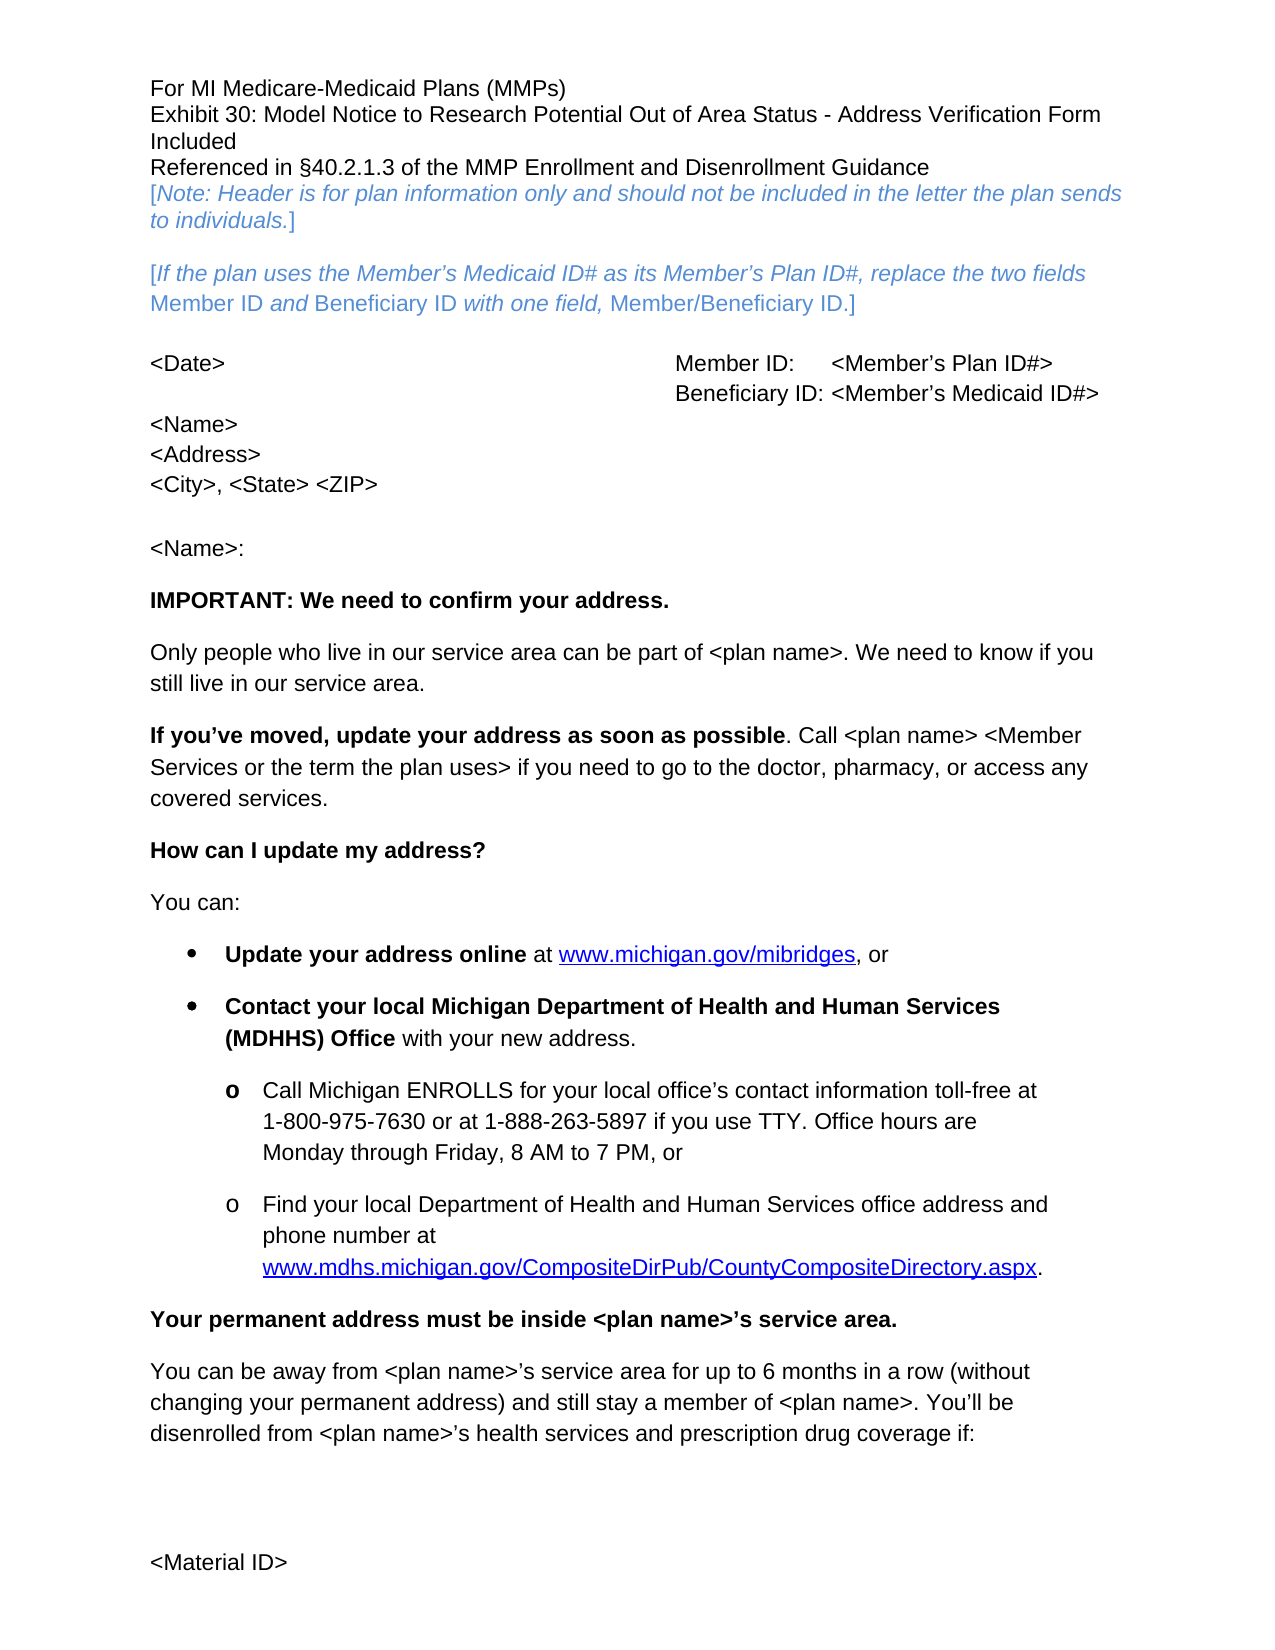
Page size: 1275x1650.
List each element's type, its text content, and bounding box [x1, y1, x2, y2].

list Call Michigan ENROLLS for your local office’s contact information toll-free at 1-800-975-7630 or at 1-888-263-5897 if you use TTY. Office hours are Monday through Friday, 8 AM to 7 PM, or [225, 1073, 1050, 1167]
text <City>, <State> <ZIP> [150, 471, 1125, 497]
text <Name>: [150, 531, 1125, 563]
text [If the plan uses the Member’s Medicaid ID# as its Member’s Plan ID#, replace the two fields Member ID and Beneficiary ID with one field, Member/Beneficiary ID.] [150, 259, 1125, 316]
text You can: [150, 886, 1125, 917]
list Contact your local Michigan Department of Health and Human Services (MDHHS) Office with your new address. [187, 990, 1050, 1052]
text <Name> [150, 411, 1125, 437]
text Beneficiary ID: <Member’s Medicaid ID#> [150, 380, 1125, 407]
text You can be away from <plan name>’s service area for up to 6 months in a row (without changing your permanent address) and still stay a member of <plan name>. You’ll be disenrolled from <plan name>’s health services and prescription drug coverage if: [150, 1354, 1125, 1448]
text <Date> Member ID: <Member’s Plan ID#> [150, 350, 1125, 376]
list Find your local Department of Health and Human Services office address and phone number at www.mdhs.michigan.gov/CompositeDirPub/CountyCompositeDirectory.aspx. [225, 1188, 1050, 1281]
text How can I update my address? [150, 833, 1125, 865]
text IMPORTANT: We need to confirm your address. [150, 583, 1125, 615]
list Update your address online at www.michigan.gov/mibridges, or [187, 938, 1050, 969]
text If you’ve moved, update your address as soon as possible. Call <plan name> <Member Services or the term the plan uses> if you need to go to the doctor, pharmacy, or access any covered services. [150, 719, 1125, 813]
text Your permanent address must be inside <plan name>’s service area. [150, 1302, 1125, 1333]
text <Address> [150, 441, 1125, 467]
text Only people who live in our service area can be part of <plan name>. We need to know if you still live in our service area. [150, 636, 1125, 698]
